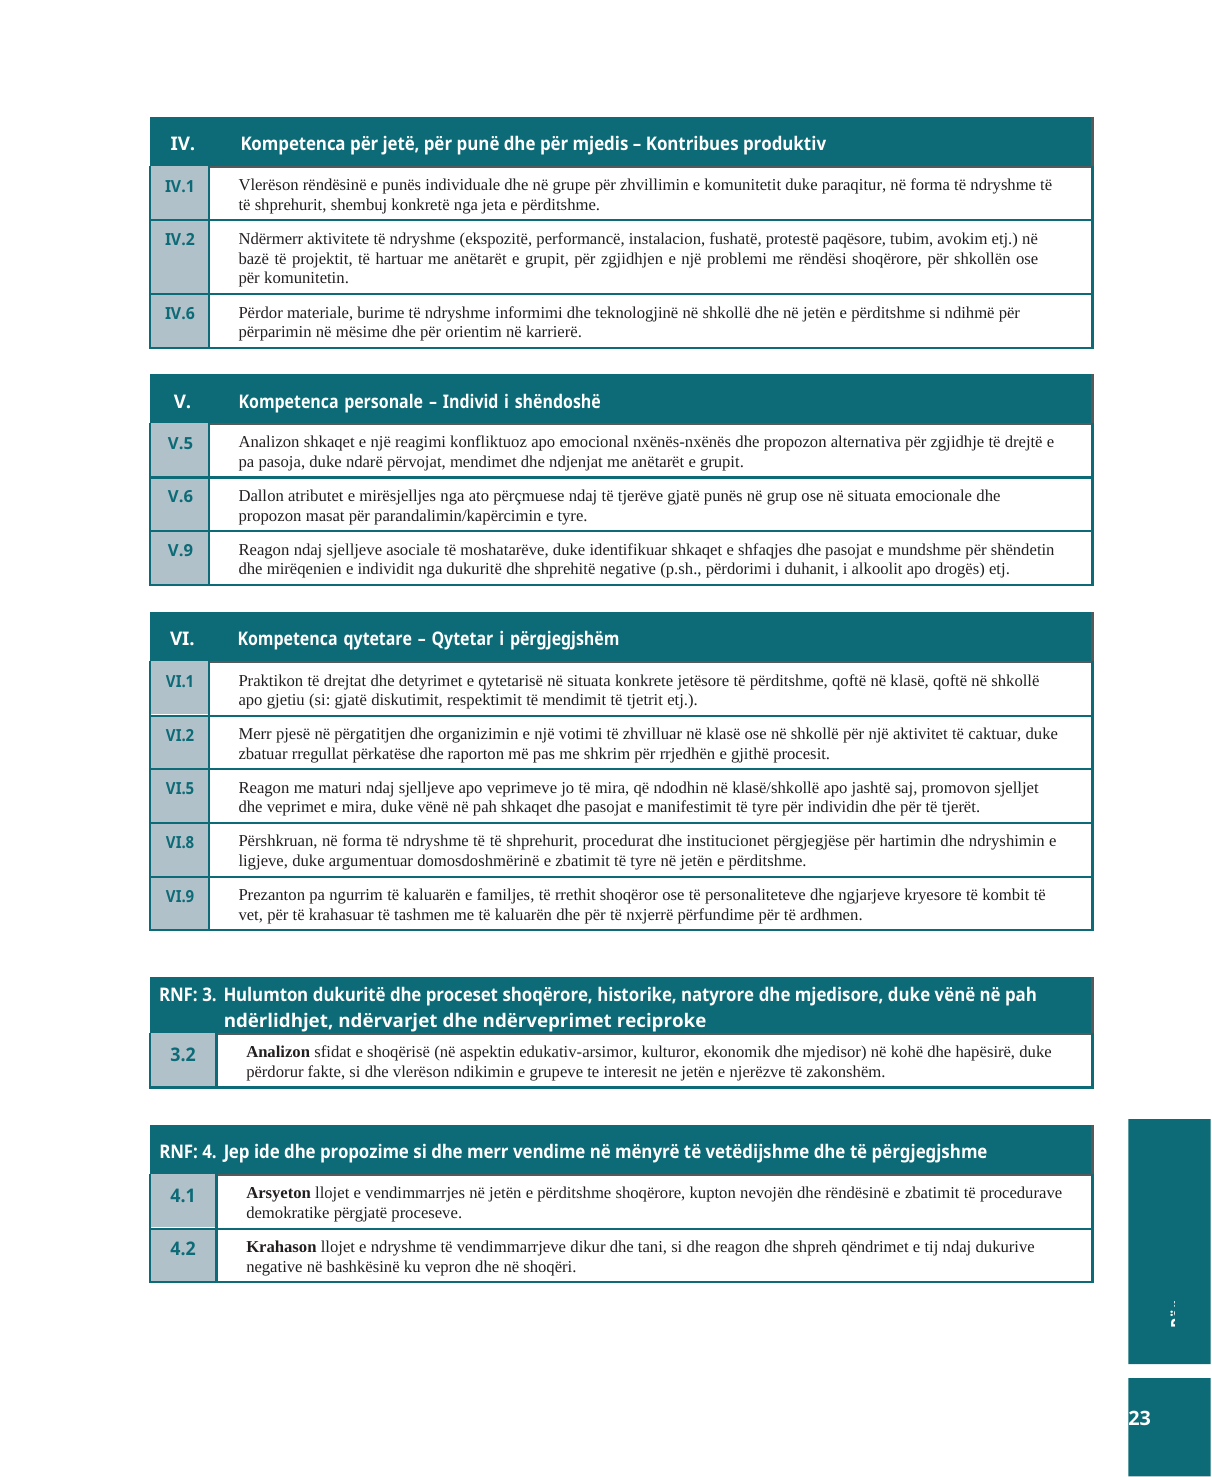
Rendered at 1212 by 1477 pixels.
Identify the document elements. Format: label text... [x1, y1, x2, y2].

table_cell Përdor materiale, burime të ndryshme informimi dhe teknologjinë në shkollë dhe në jetën e përditshme si ndihmë për përparimin në mësime dhe për orientim në karrierë. [210, 295, 1091, 347]
table_cell V.6 [151, 479, 208, 530]
table_cell V.9 [151, 532, 208, 584]
table_cell 4.1 [151, 1174, 215, 1227]
table_cell Praktikon të drejtat dhe detyrimet e qytetarisë në situata konkrete jetësore të përditshme, qoftë në klasë, qoftë në shkollë apo gjetiu (si: gjatë diskutimit, respektimit të mendimit të tjetrit etj.). [210, 663, 1091, 714]
table_cell Prezanton pa ngurrim të kaluarën e familjes, të rrethit shoqëror ose të personaliteteve dhe ngjarjeve kryesore të kombit të vet, për të krahasuar të tashmen me të kaluarën dhe për të nxjerrë përfundime për të ardhmen. [210, 878, 1091, 929]
table_cell VI.2 [151, 717, 208, 768]
table_cell Krahason llojet e ndryshme të vendimmarrjeve dikur dhe tani, si dhe reagon dhe shpreh qëndrimet e tij ndaj dukurive negative në bashkësinë ku vepron dhe në shoqëri. [218, 1230, 1091, 1281]
table_cell Analizon shkaqet e një reagimi konfliktuoz apo emocional nxënës-nxënës dhe propozon alternativa për zgjidhje të drejtë e pa pasoja, duke ndarë përvojat, mendimet dhe ndjenjat me anëtarët e grupit. [210, 425, 1091, 476]
table_cell Përshkruan, në forma të ndryshme të të shprehurit, procedurat dhe institucionet përgjegjëse për hartimin dhe ndryshimin e ligjeve, duke argumentuar domosdoshmërinë e zbatimit të tyre në jetën e përditshme. [210, 824, 1091, 876]
table_cell VI.9 [151, 878, 208, 929]
table_cell Vlerëson rëndësinë e punës individuale dhe në grupe për zhvillimin e komunitetit duke paraqitur, në forma të ndryshme të të shprehurit, shembuj konkretë nga jeta e përditshme. [210, 168, 1091, 219]
table_cell VI.8 [151, 824, 208, 876]
table_header V. Kompetenca personale – Individ i shëndoshë [150, 374, 1091, 423]
table_cell Arsyeton llojet e vendimmarrjes në jetën e përditshme shoqërore, kupton nevojën dhe rëndësinë e zbatimit të procedurave demokratike përgjatë proceseve. [218, 1176, 1091, 1227]
table_header VI. Kompetenca qytetare – Qytetar i përgjegjshëm [150, 612, 1091, 661]
table_header RNF: 4. Jep ide dhe propozime si dhe merr vendime në mënyrë të vetëdijshme dhe të përgjegjshme [150, 1125, 1091, 1174]
table_cell 4.2 [151, 1230, 215, 1281]
table_cell IV.1 [151, 166, 208, 219]
table_cell 3.2 [151, 1033, 215, 1086]
table_cell IV.6 [151, 295, 208, 347]
table_cell Analizon sfidat e shoqërisë (në aspektin edukativ-arsimor, kulturor, ekonomik dhe mjedisor) në kohë dhe hapësirë, duke përdorur fakte, si dhe vlerëson ndikimin e grupeve te interesit ne jetën e njerëzve të zakonshëm. [218, 1035, 1091, 1086]
table_cell Ndërmerr aktivitete të ndryshme (ekspozitë, performancë, instalacion, fushatë, protestë paqësore, tubim, avokim etj.) në bazë të projektit, të hartuar me anëtarët e grupit, për zgjidhjen e një problemi me rëndësi shoqërore, për shkollën ose për komunitetin. [210, 221, 1091, 293]
table_cell Dallon atributet e mirësjelljes nga ato përçmuese ndaj të tjerëve gjatë punës në grup ose në situata emocionale dhe propozon masat për parandalimin/kapërcimin e tyre. [210, 479, 1091, 530]
table_cell Reagon ndaj sjelljeve asociale të moshatarëve, duke identifikuar shkaqet e shfaqjes dhe pasojat e mundshme për shëndetin dhe mirëqenien e individit nga dukuritë dhe shprehitë negative (p.sh., përdorimi i duhanit, i alkoolit apo drogës) etj. [210, 532, 1091, 584]
table_cell VI.1 [151, 661, 208, 714]
table_cell VI.5 [151, 770, 208, 822]
table_cell Merr pjesë në përgatitjen dhe organizimin e një votimi të zhvilluar në klasë ose në shkollë për një aktivitet të caktuar, duke zbatuar rregullat përkatëse dhe raporton më pas me shkrim për rrjedhën e gjithë procesit. [210, 717, 1091, 768]
table_header IV. Kompetenca për jetë, për punë dhe për mjedis – Kontribues produktiv [150, 117, 1091, 166]
table_cell Reagon me maturi ndaj sjelljeve apo veprimeve jo të mira, që ndodhin në klasë/shkollë apo jashtë saj, promovon sjelljet dhe veprimet e mira, duke vënë në pah shkaqet dhe pasojat e manifestimit të tyre për individin dhe për të tjerët. [210, 770, 1091, 822]
table_header RNF: 3. Hulumton dukuritë dhe proceset shoqërore, historike, natyrore dhe mjedisore, duke vënë në pah ndërlidhjet, ndërvarjet dhe ndërveprimet reciproke [150, 977, 1091, 1033]
table_cell IV.2 [151, 221, 208, 293]
table_cell V.5 [151, 423, 208, 476]
